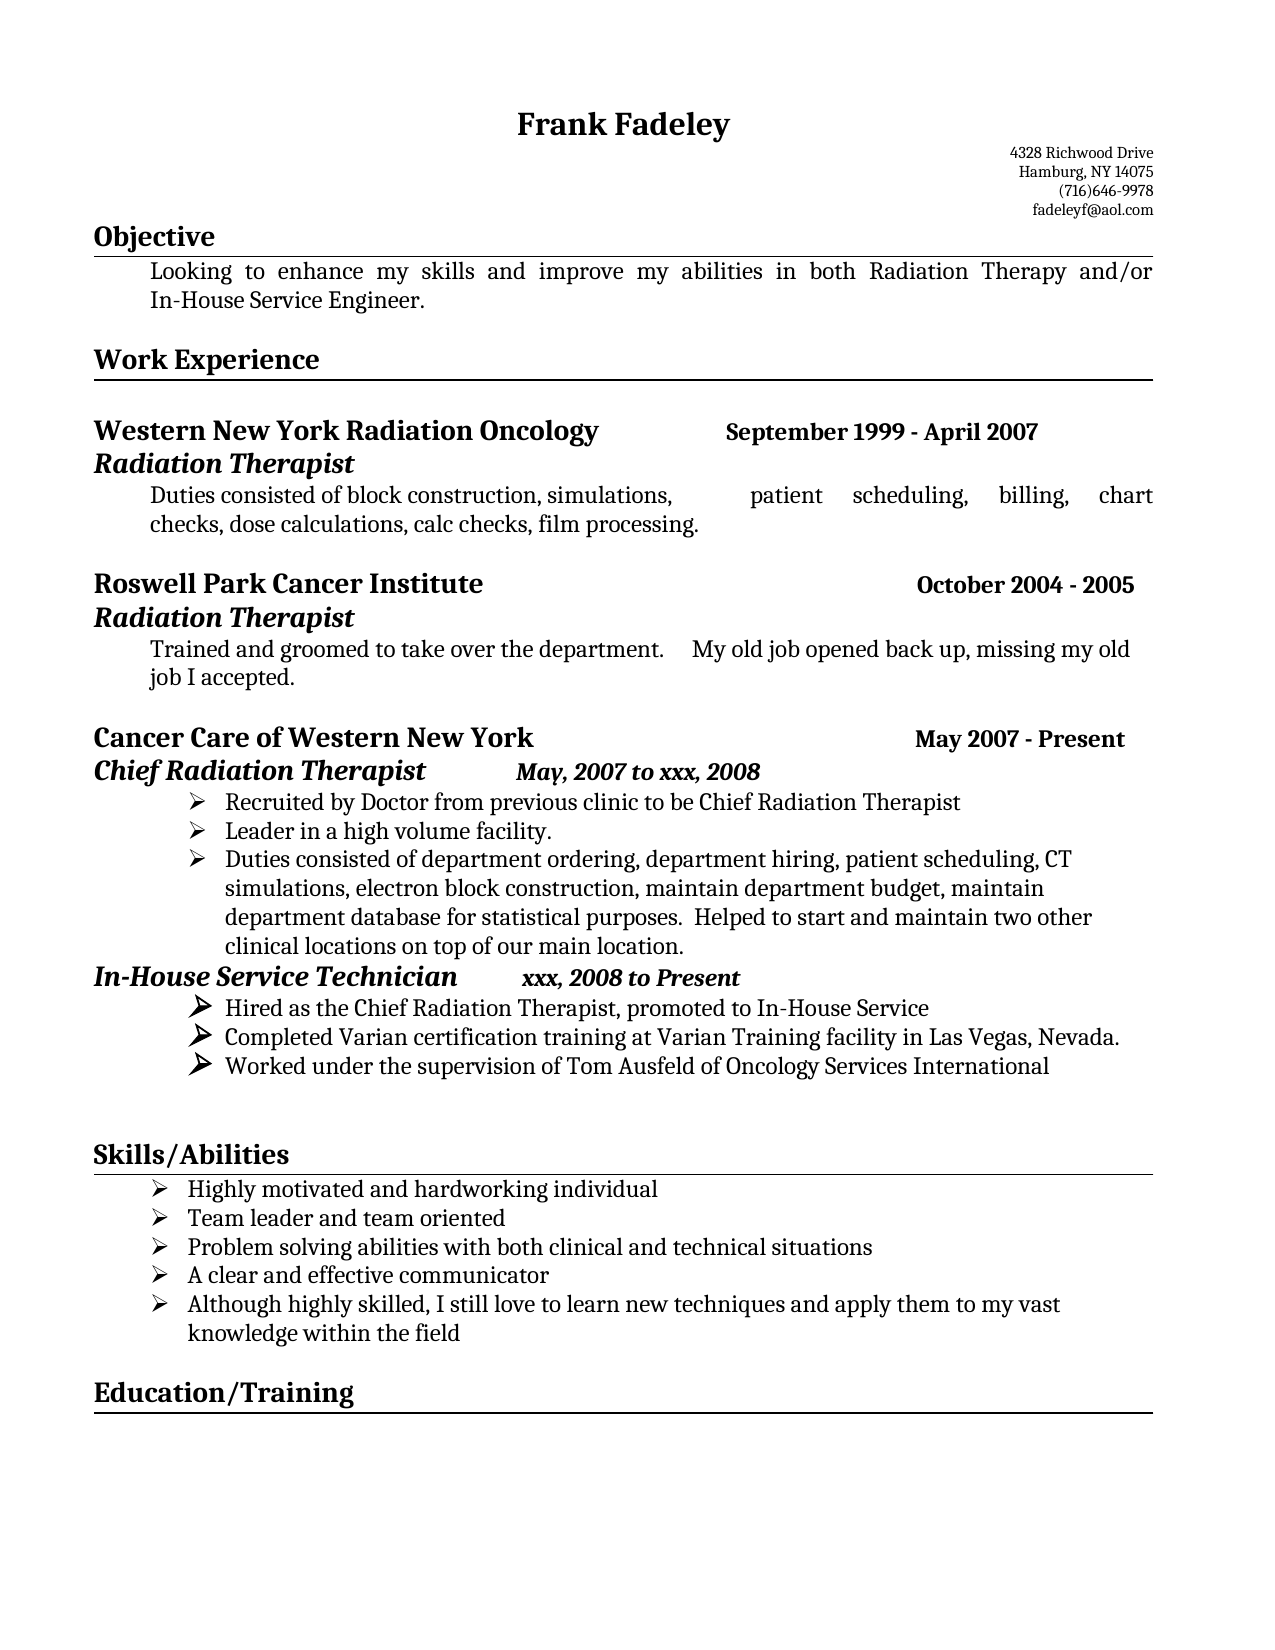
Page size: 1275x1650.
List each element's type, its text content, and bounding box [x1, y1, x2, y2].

text Roswell Park Cancer Institute October 2004 - 2005 [94, 567, 1153, 601]
text Frank Fadeley [94, 105, 1153, 143]
text Trained and groomed to take over the department. My old job opened back up, missing my old job I accepted. [150, 634, 1153, 692]
text Hamburg, NY 14075 [94, 162, 1153, 182]
list Completed Varian certification training at Varian Training facility in Las Vegas, Nevada. [187, 1023, 1153, 1052]
text Objective [94, 220, 1153, 256]
list Hired as the Chief Radiation Therapist, promoted to In-House Service [187, 994, 1153, 1023]
text Cancer Care of Western New York May 2007 - Present [94, 721, 1153, 754]
text Duties consisted of block construction, simulations, patient scheduling, billing, chart checks, dose calculations, calc checks, film processing. [150, 481, 1153, 539]
text Work Experience [94, 343, 1153, 379]
list Problem solving abilities with both clinical and technical situations [150, 1233, 1153, 1261]
list Although highly skilled, I still love to learn new techniques and apply them to my vast knowledge within the field [150, 1290, 1153, 1348]
text (716)646-9978 [94, 182, 1153, 201]
text In-House Service Technician xxx, 2008 to Present [94, 960, 1153, 994]
list A clear and effective communicator [150, 1261, 1153, 1290]
text fadeleyf@aol.com [94, 201, 1153, 220]
text Chief Radiation Therapist May, 2007 to xxx, 2008 [94, 754, 1153, 788]
text Looking to enhance my skills and improve my abilities in both Radiation Therapy and/or In-House Service Engineer. [94, 257, 1153, 315]
text Skills/Abilities [94, 1138, 1153, 1174]
text Radiation Therapist [94, 601, 1153, 634]
text Western New York Radiation Oncology September 1999 - April 2007 [94, 414, 1153, 448]
list Team leader and team oriented [150, 1204, 1153, 1233]
list Recruited by Doctor from previous clinic to be Chief Radiation Therapist [187, 788, 1153, 817]
text Education/Training [94, 1376, 1153, 1412]
list Duties consisted of department ordering, department hiring, patient scheduling, CT simulations, electron block construction, maintain department budget, maintain department database for statistical purposes. Helped to start and maintain two other clinical locations on top of our main location. [187, 845, 1153, 960]
text Radiation Therapist [94, 448, 1153, 481]
list Leader in a high volume facility. [187, 817, 1153, 845]
text 4328 Richwood Drive [94, 143, 1153, 162]
list Highly motivated and hardworking individual [150, 1175, 1153, 1204]
list Worked under the supervision of Tom Ausfeld of Oncology Services International [187, 1052, 1153, 1081]
